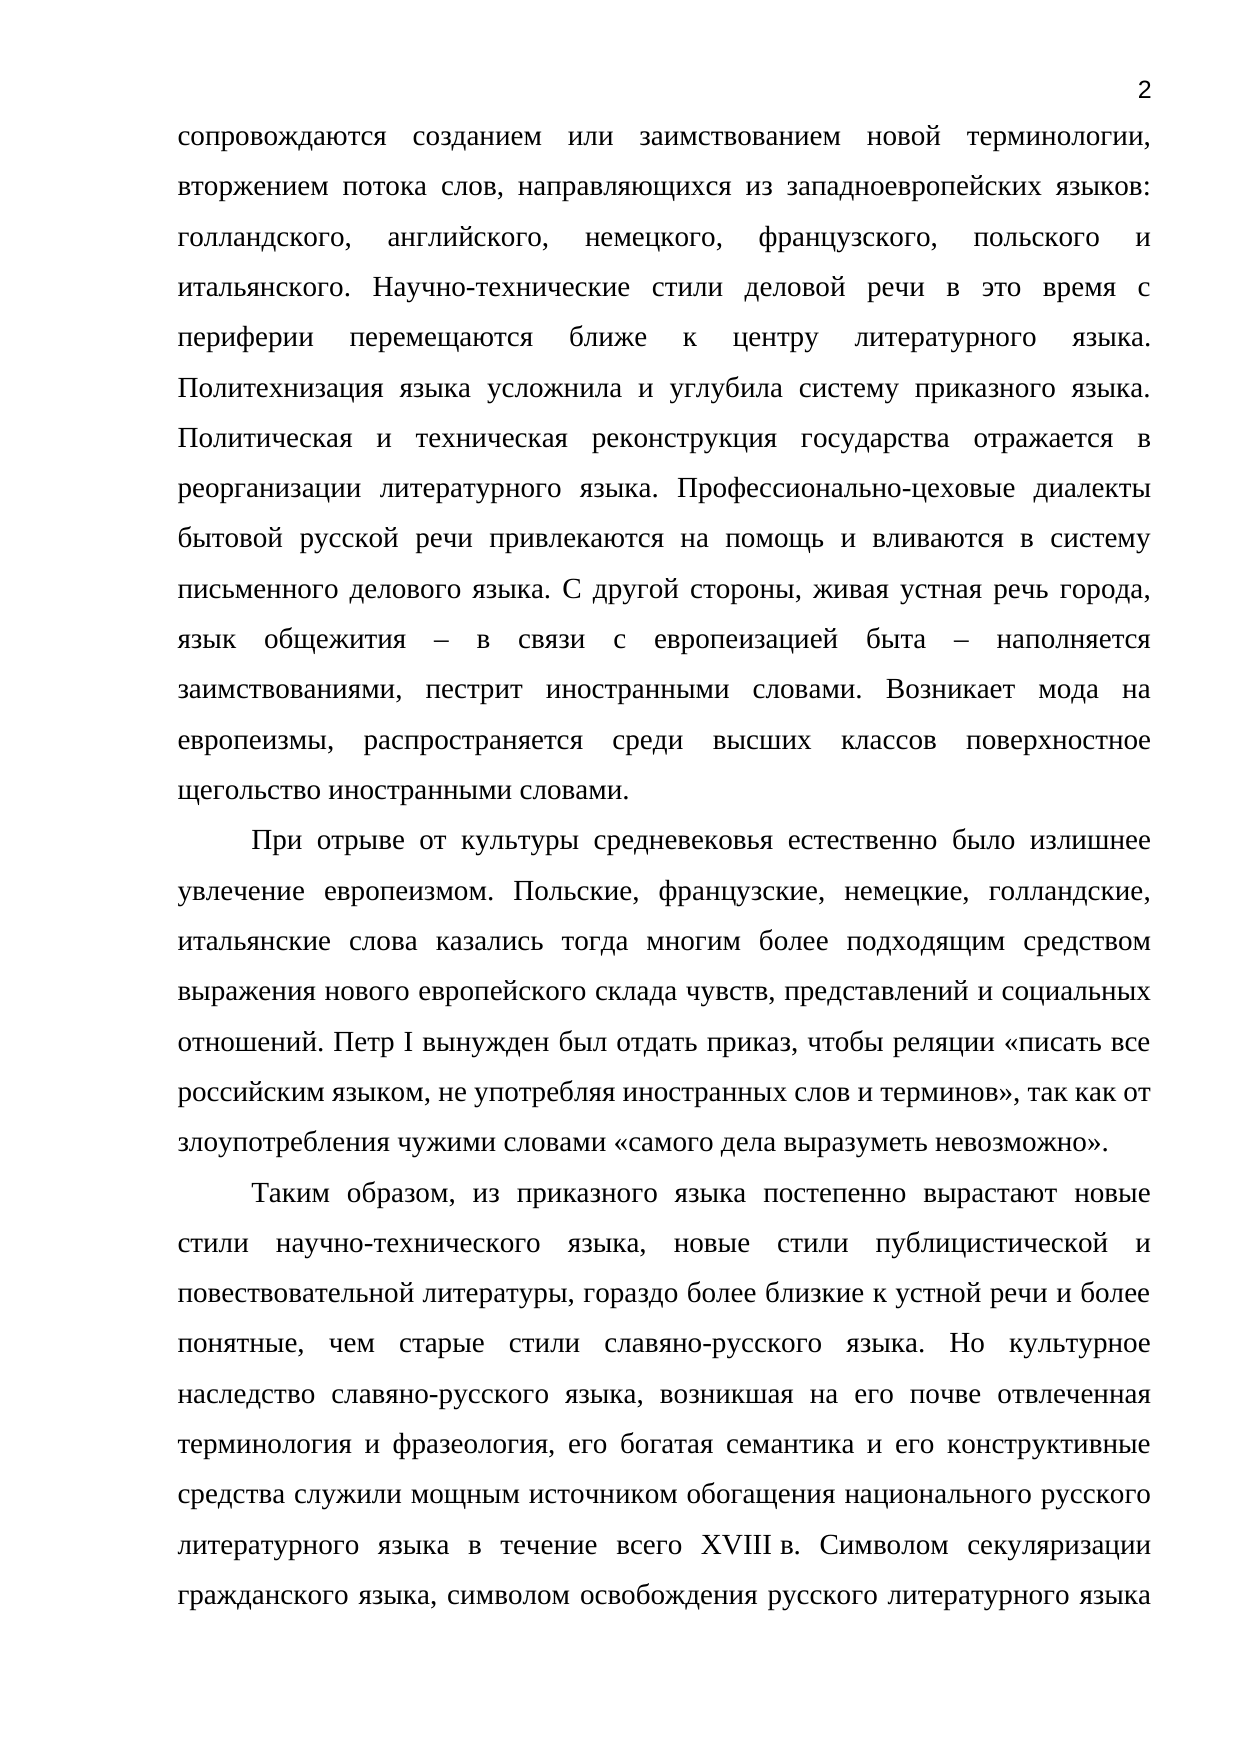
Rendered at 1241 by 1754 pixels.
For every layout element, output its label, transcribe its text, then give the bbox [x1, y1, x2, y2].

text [177, 118, 1152, 806]
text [177, 1175, 1152, 1611]
text При отрыве от культуры средневековья естественно было излишнее увлечение европеизмом. Польские, французские, немецкие, голландские, итальянские слова казались тогда многим более подходящим средством выражения нового европейского склада чувств, представлений и социальных отношений. Петр I вынужден был отдать приказ, чтобы реляции «писать все российским языком, не употребляя иностранных слов и терминов», так как от злоупотребления чужими словами «самого дела выразуметь невозможно». [177, 822, 1152, 1158]
